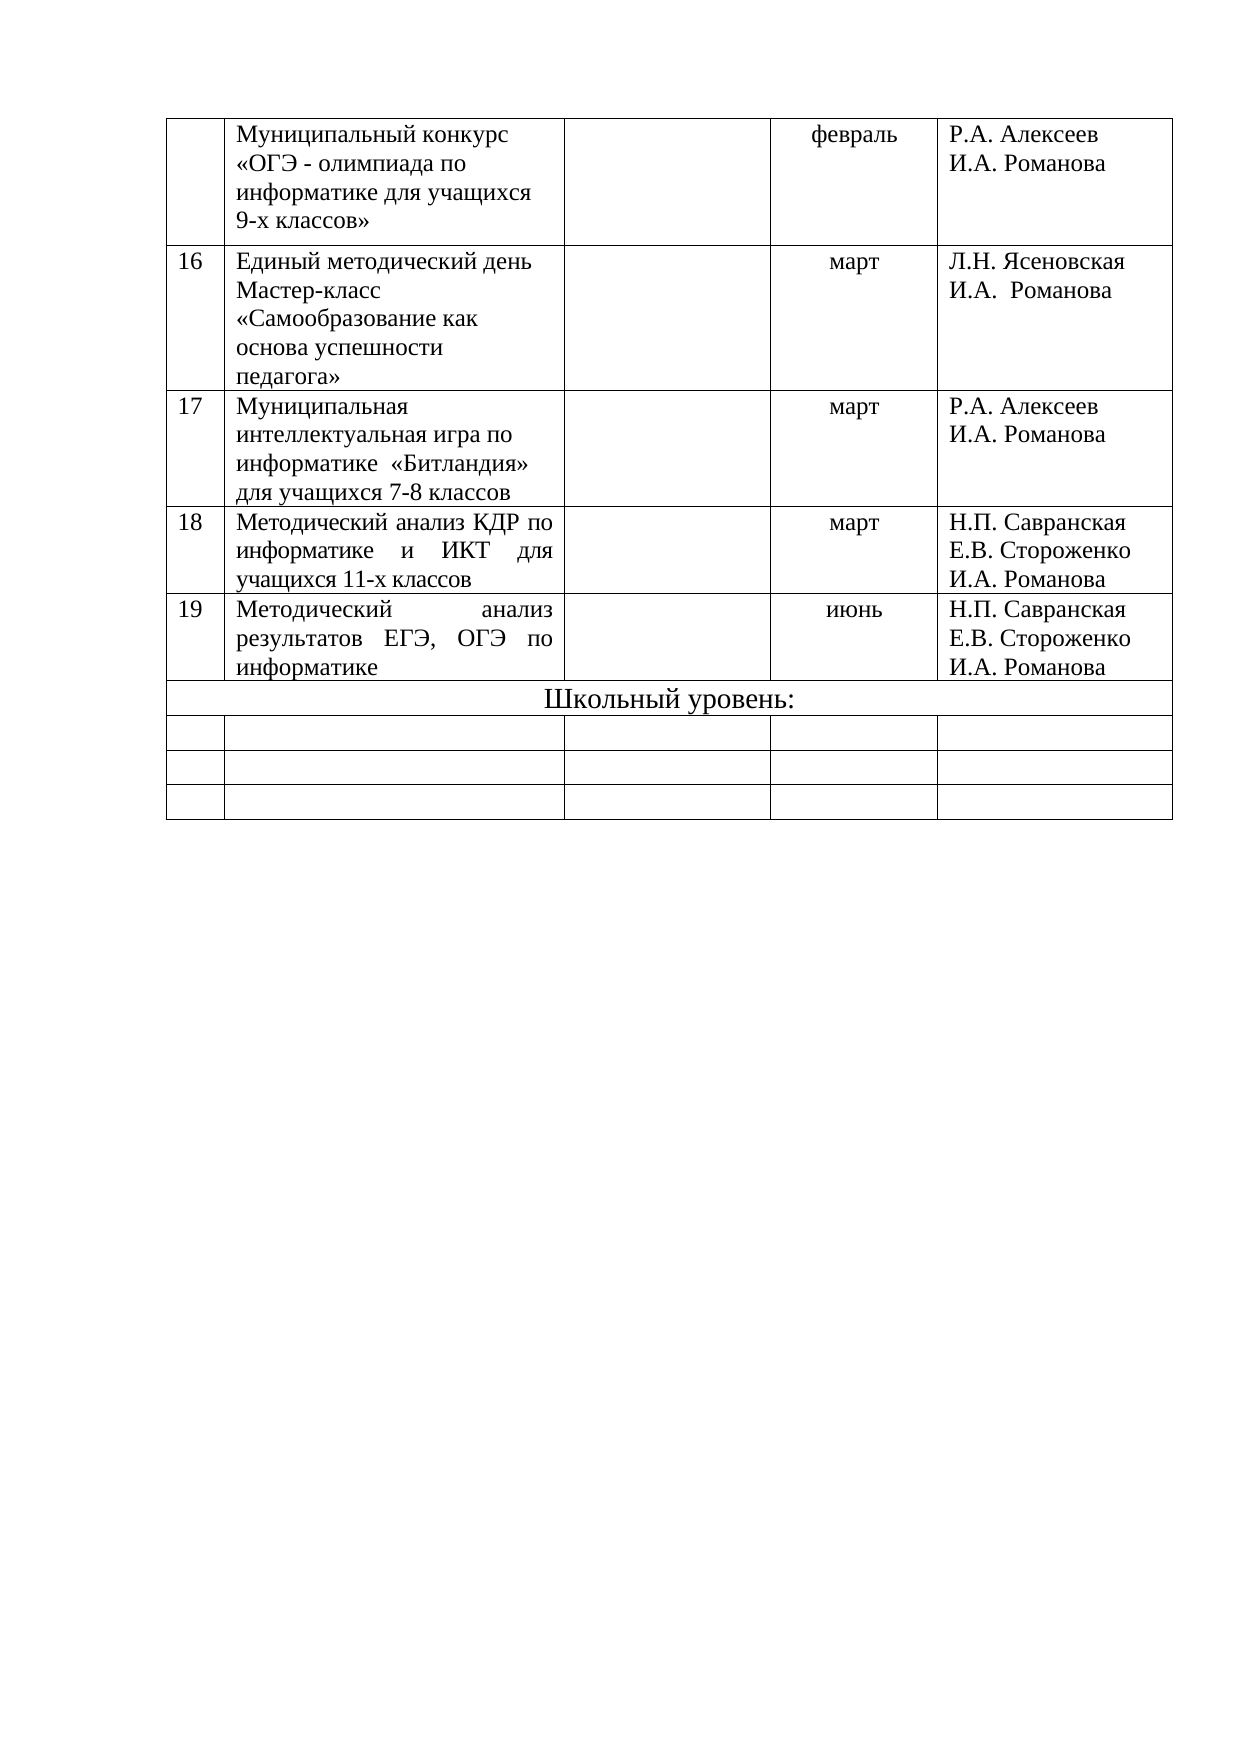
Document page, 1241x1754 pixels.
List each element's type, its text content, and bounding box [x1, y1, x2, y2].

table_cell [167, 716, 224, 749]
table_cell 19 [167, 594, 224, 680]
table_cell [565, 785, 770, 819]
table_cell март [771, 507, 937, 593]
table_cell 17 [167, 391, 224, 506]
table_cell [167, 785, 224, 819]
table_cell Школьный уровень: [167, 681, 1172, 715]
table_cell [565, 246, 770, 390]
table_cell 16 [167, 246, 224, 390]
table_cell март [771, 246, 937, 390]
table_cell [771, 785, 937, 819]
table_cell [167, 119, 224, 245]
table_cell [771, 751, 937, 784]
table_cell [771, 716, 937, 749]
table_cell [565, 507, 770, 593]
table_cell [225, 716, 564, 749]
table_cell [938, 716, 1172, 749]
table_cell 18 [167, 507, 224, 593]
table_cell [938, 785, 1172, 819]
table_cell [565, 391, 770, 506]
table_cell Л.Н. Ясеновская И.А. Романова [938, 246, 1172, 390]
table_cell [565, 119, 770, 245]
table_cell Р.А. Алексеев И.А. Романова [938, 391, 1172, 506]
table_cell [565, 594, 770, 680]
table_cell [938, 751, 1172, 784]
table_cell февраль [771, 119, 937, 245]
table_cell Муниципальный конкурс «ОГЭ - олимпиада по информатике для учащихся 9-х классов» [225, 119, 564, 245]
table_cell [225, 785, 564, 819]
table_cell Методический анализ КДР по информатике и ИКТ для учащихся 11-х классов [225, 507, 564, 593]
table_cell Н.П. Савранская Е.В. Стороженко И.А. Романова [938, 507, 1172, 593]
table_cell Единый методический день Мастер-класс «Самообразование как основа успешности педагога» [225, 246, 564, 390]
table_cell [225, 751, 564, 784]
table_cell Н.П. Савранская Е.В. Стороженко И.А. Романова [938, 594, 1172, 680]
table_cell март [771, 391, 937, 506]
table_cell Р.А. Алексеев И.А. Романова [938, 119, 1172, 245]
table_cell [167, 751, 224, 784]
table_cell [565, 716, 770, 749]
table_cell Методический анализ результатов ЕГЭ, ОГЭ по информатике [225, 594, 564, 680]
table_cell июнь [771, 594, 937, 680]
table_cell [565, 751, 770, 784]
table_cell Муниципальная интеллектуальная игра по информатике «Битландия» для учащихся 7-8 классов [225, 391, 564, 506]
